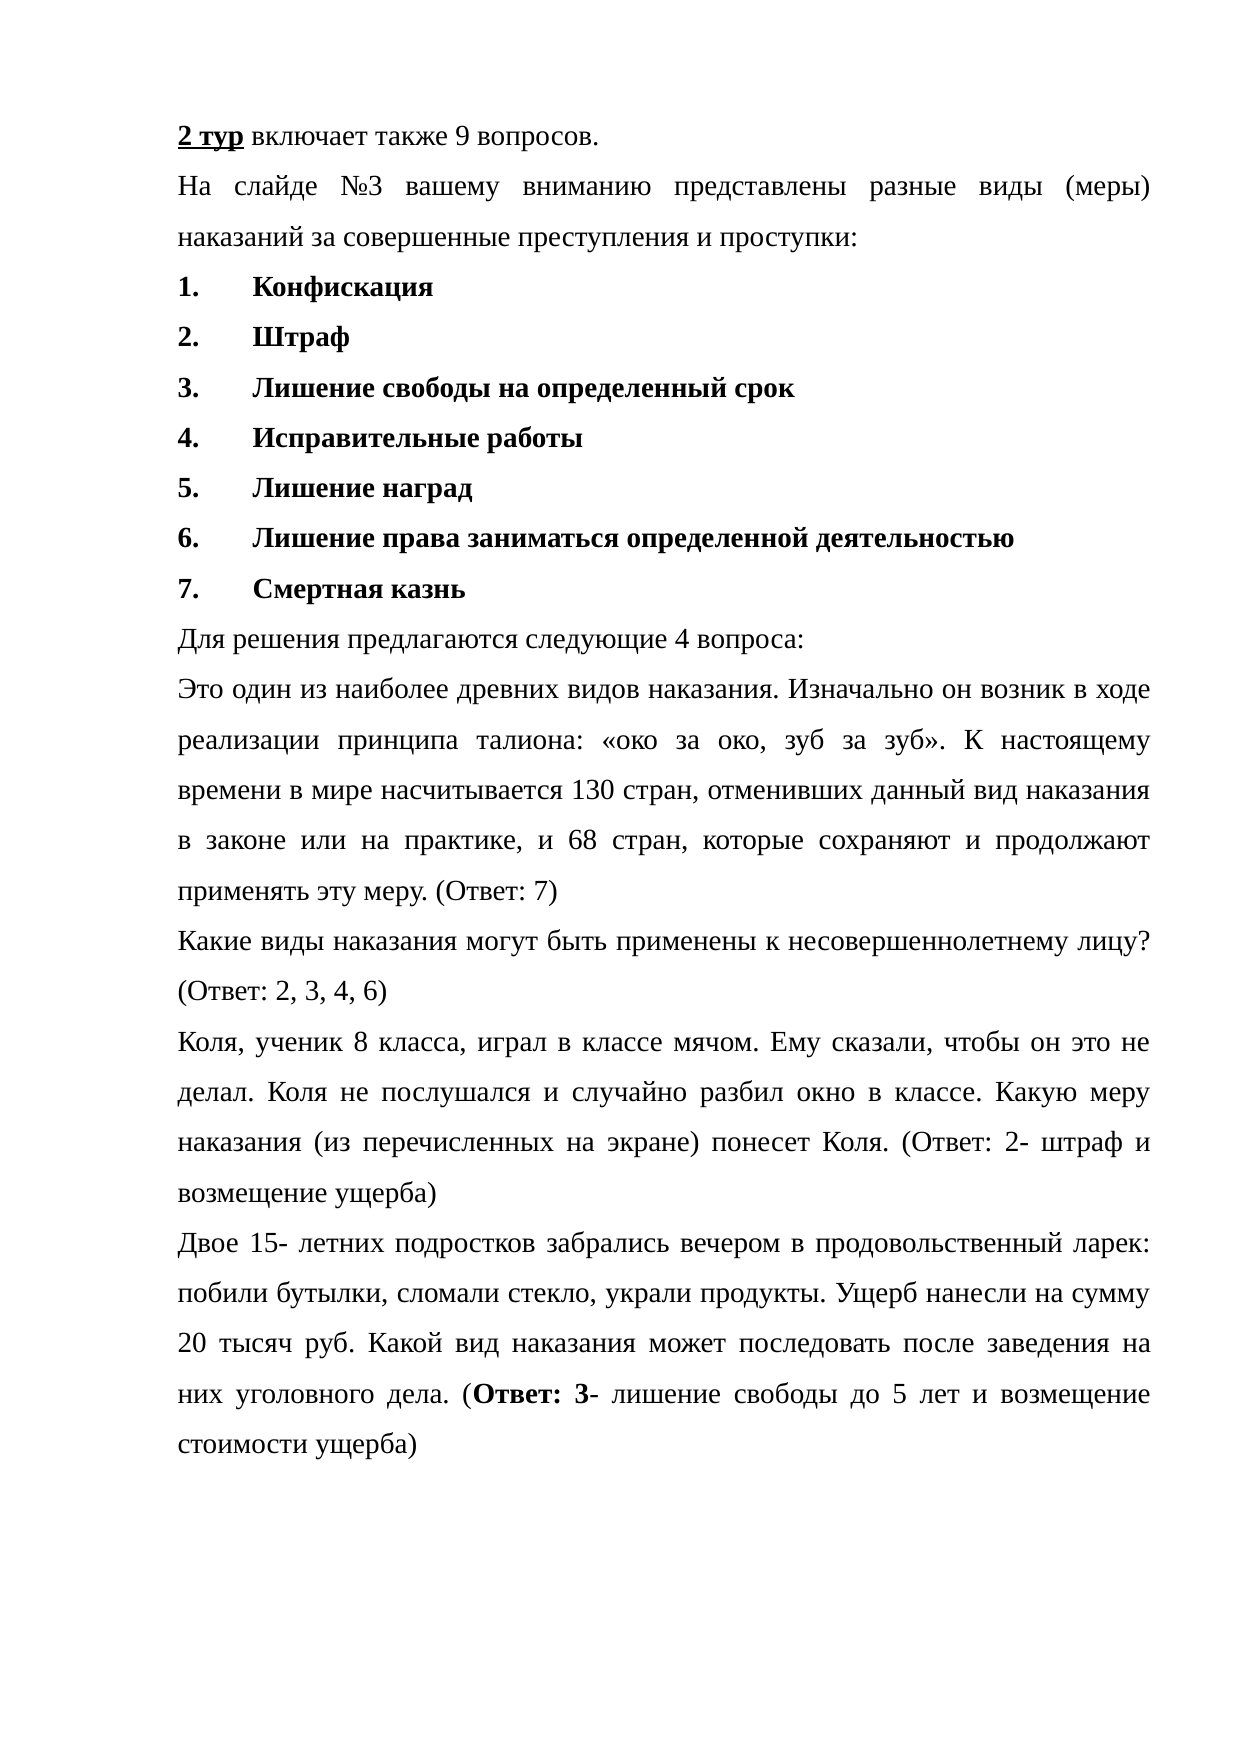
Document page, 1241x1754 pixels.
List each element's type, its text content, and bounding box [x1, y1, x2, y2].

list Лишение права заниматься определенной деятельностью [177, 521, 1152, 554]
list Штраф [177, 319, 1152, 353]
text Коля, ученик 8 класса, играл в классе мячом. Ему сказали, чтобы он это не делал. Коля не послушался и случайно разбил окно в классе. Какую меру наказания (из перечисленных на экране) понесет Коля. (Ответ: 2- штраф и возмещение ущерба) [177, 1024, 1152, 1208]
list Исправительные работы [177, 420, 1152, 453]
text Для решения предлагаются следующие 4 вопроса: [177, 621, 1152, 655]
text Это один из наиболее древних видов наказания. Изначально он возник в ходе реализации принципа талиона: «око за око, зуб за зуб». К настоящему времени в мире насчитывается 130 стран, отменивших данный вид наказания в законе или на практике, и 68 стран, которые сохраняют и продолжают применять эту меру. (Ответ: 7) [177, 672, 1152, 906]
list Лишение наград [177, 470, 1152, 504]
text Какие виды наказания могут быть применены к несовершеннолетнему лицу? (Ответ: 2, 3, 4, 6) [177, 923, 1152, 1007]
text Двое 15- летних подростков забрались вечером в продовольственный ларек: побили бутылки, сломали стекло, украли продукты. Ущерб нанесли на сумму 20 тысяч руб. Какой вид наказания может последовать после заведения на них уголовного дела. (Ответ: 3- лишение свободы до 5 лет и возмещение стоимости ущерба) [177, 1225, 1152, 1460]
list Смертная казнь [177, 571, 1152, 604]
text 2 тур включает также 9 вопросов. [177, 118, 1152, 152]
list Конфискация [177, 269, 1152, 303]
list Лишение свободы на определенный срок [177, 370, 1152, 403]
text На слайде №3 вашему вниманию представлены разные виды (меры) наказаний за совершенные преступления и проступки: [177, 168, 1152, 252]
